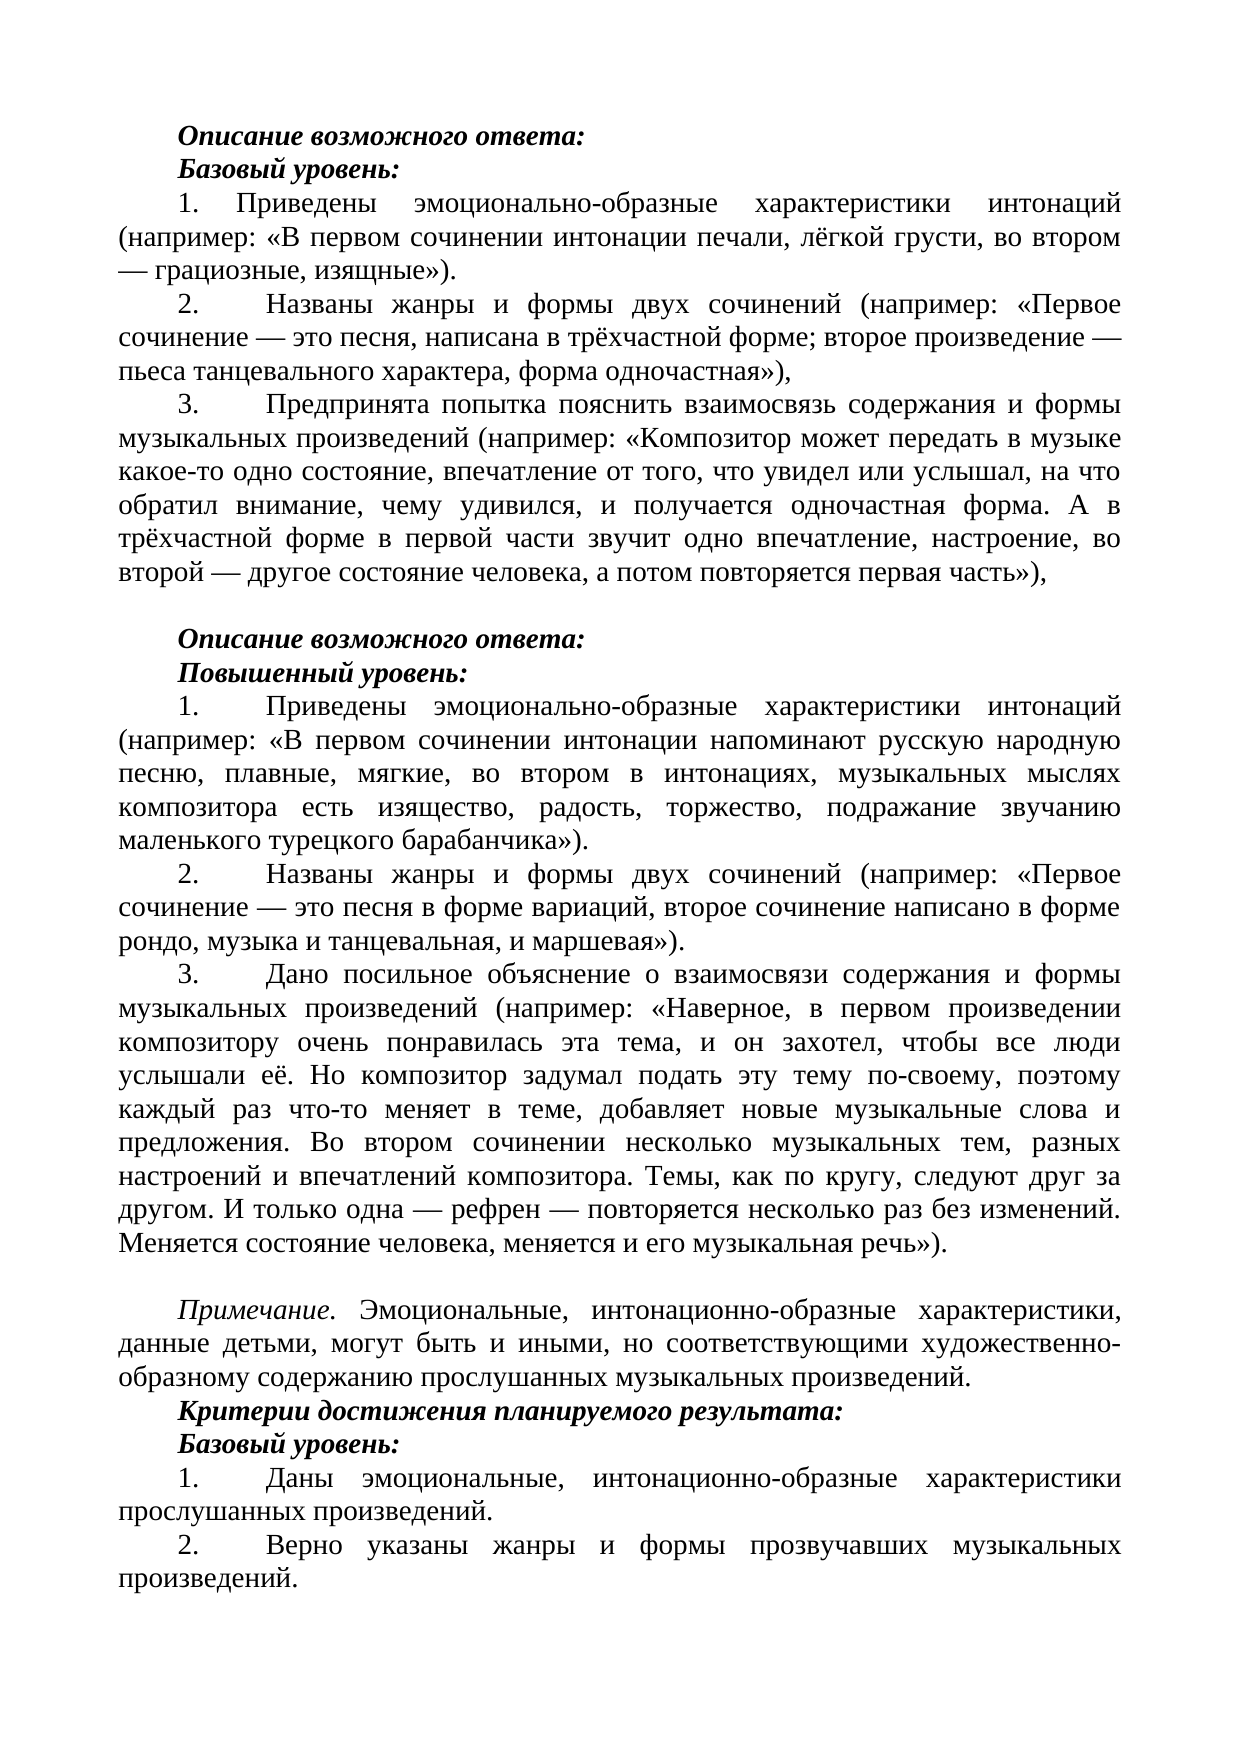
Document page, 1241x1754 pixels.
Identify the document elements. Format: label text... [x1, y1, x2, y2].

text 2. Названы жанры и формы двух сочинений (например: «Первое сочинение — это песня, написана в трёхчастной форме; второе произведение — пьеса танцевального характера, форма одночастная»), [118, 286, 1122, 386]
text Описание возможного ответа: [118, 118, 1122, 152]
text Критерии достижения планируемого результата: [118, 1393, 1122, 1426]
text 1. Приведены эмоционально-образные характеристики интонаций (например: «В первом сочинении интонации напоминают русскую народную песню, плавные, мягкие, во втором в интонациях, музыкальных мыслях композитора есть изящество, радость, торжество, подражание звучанию маленького турецкого барабанчика»). [118, 688, 1122, 856]
text Базовый уровень: [118, 152, 1122, 185]
text Примечание. Эмоциональные, интонационно-образные характеристики, данные детьми, могут быть и иными, но соответствующими художественно-образному содержанию прослушанных музыкальных произведений. [118, 1292, 1122, 1393]
text Повышенный уровень: [118, 655, 1122, 688]
text Базовый уровень: [118, 1426, 1122, 1460]
text 3. Дано посильное объяснение о взаимосвязи содержания и формы музыкальных произведений (например: «Наверное, в первом произведении композитору очень понравилась эта тема, и он захотел, чтобы все люди услышали её. Но композитор задумал подать эту тему по-своему, поэтому каждый раз что-то меняет в теме, добавляет новые музыкальные слова и предложения. Во втором сочинении несколько музыкальных тем, разных настроений и впечатлений композитора. Темы, как по кругу, следуют друг за другом. И только одна — рефрен — повторяется несколько раз без изменений. Меняется состояние человека, меняется и его музыкальная речь»). [118, 957, 1122, 1258]
text 3. Предпринята попытка пояснить взаимосвязь содержания и формы музыкальных произведений (например: «Композитор может передать в музыке какое-то одно состояние, впечатление от того, что увидел или услышал, на что обратил внимание, чему удивился, и получается одночастная форма. А в трёхчастной форме в первой части звучит одно впечатление, настроение, во второй — другое состояние человека, а потом повторяется первая часть»), [118, 386, 1122, 588]
text 1. Приведены эмоционально-образные характеристики интонаций (например: «В первом сочинении интонации печали, лёгкой грусти, во втором — грациозные, изящные»). [118, 185, 1122, 286]
text 1. Даны эмоциональные, интонационно-образные характеристики прослушанных произведений. [118, 1460, 1122, 1527]
text 2. Названы жанры и формы двух сочинений (например: «Первое сочинение — это песня в форме вариаций, второе сочинение написано в форме рондо, музыка и танцевальная, и маршевая»). [118, 856, 1122, 957]
text 2. Верно указаны жанры и формы прозвучавших музыкальных произведений. [118, 1527, 1122, 1594]
text Описание возможного ответа: [118, 621, 1122, 655]
